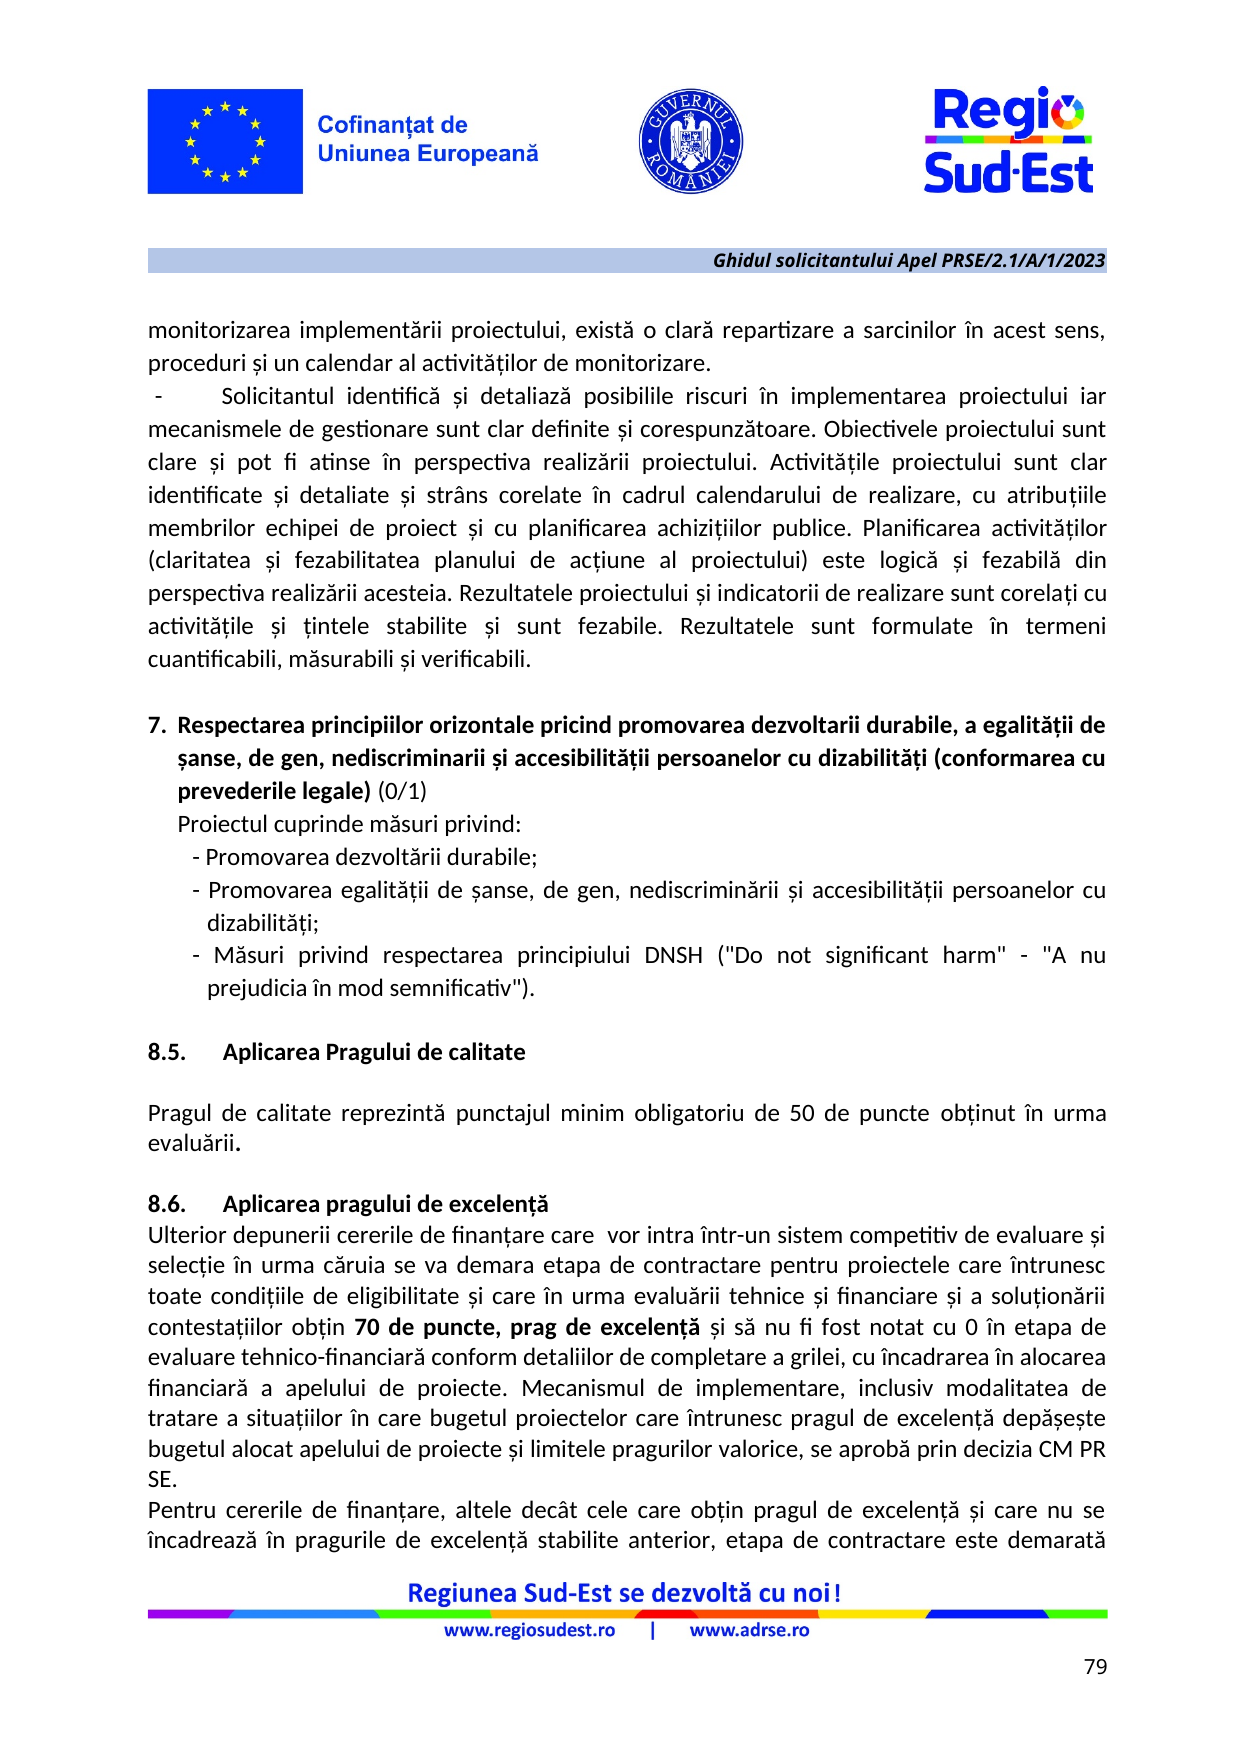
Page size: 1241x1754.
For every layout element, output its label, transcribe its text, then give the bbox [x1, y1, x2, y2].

subtitle Aplicarea pragului de excelență [148, 1189, 1107, 1219]
text - Promovarea dezvoltării durabile; [192, 841, 1107, 871]
picture [147, 1582, 1108, 1640]
list Solicitantul identifică şi detaliază posibilile riscuri în implementarea proiectului iar mecanismele de gestionare sunt clar definite şi corespunzătoare. Obiectivele proiectului sunt clare şi pot fi atinse în perspectiva realizării proiectului. Activităţile proiectului sunt clar identificate şi detaliate şi strâns corelate în cadrul calendarului de realizare, cu atribuţiile membrilor echipei de proiect şi cu planificarea achiziţiilor publice. Planificarea activităţilor (claritatea şi fezabilitatea planului de acţiune al proiectului) este logică şi fezabilă din perspectiva realizării acesteia. Rezultatele proiectului şi indicatorii de realizare sunt corelaţi cu activităţile şi ţintele stabilite şi sunt fezabile. Rezultatele sunt formulate în termeni cuantificabili, măsurabili şi verificabili. [148, 380, 1107, 674]
subtitle Aplicarea Pragului de calitate [148, 1036, 1107, 1067]
text - Promovarea egalităţii de şanse, de gen, nediscriminării şi accesibilităţii persoanelor cu dizabilităţi; [192, 874, 1107, 937]
list Respectarea principiilor orizontale pricind promovarea dezvoltarii durabile, a egalității de şanse, de gen, nediscriminarii și accesibilității persoanelor cu dizabilități (conformarea cu prevederile legale) (0/1) [148, 709, 1107, 806]
text Ulterior depunerii cererile de finanțare care vor intra într-un sistem competitiv de evaluare și selecție în urma căruia se va demara etapa de contractare pentru proiectele care întrunesc toate condițiile de eligibilitate și care în urma evaluării tehnice și financiare și a soluționării contestațiilor obțin 70 de puncte, prag de excelență și să nu fi fost notat cu 0 în etapa de evaluare tehnico-financiară conform detaliilor de completare a grilei, cu încadrarea în alocarea financiară a apelului de proiecte. Mecanismul de implementare, inclusiv modalitatea de tratare a situațiilor în care bugetul proiectelor care întrunesc pragul de excelență depășește bugetul alocat apelului de proiecte și limitele pragurilor valorice, se aprobă prin decizia CM PR SE. [148, 1219, 1107, 1494]
picture [147, 86, 1093, 195]
text Proiectul cuprinde măsuri privind: [148, 808, 1107, 838]
text Pragul de calitate reprezintă punctajul minim obligatoriu de 50 de puncte obținut în urma evaluării. [148, 1097, 1107, 1158]
text - Măsuri privind respectarea principiului DNSH ("Do not significant harm" - "A nu prejudicia în mod semnificativ"). [192, 940, 1107, 1003]
